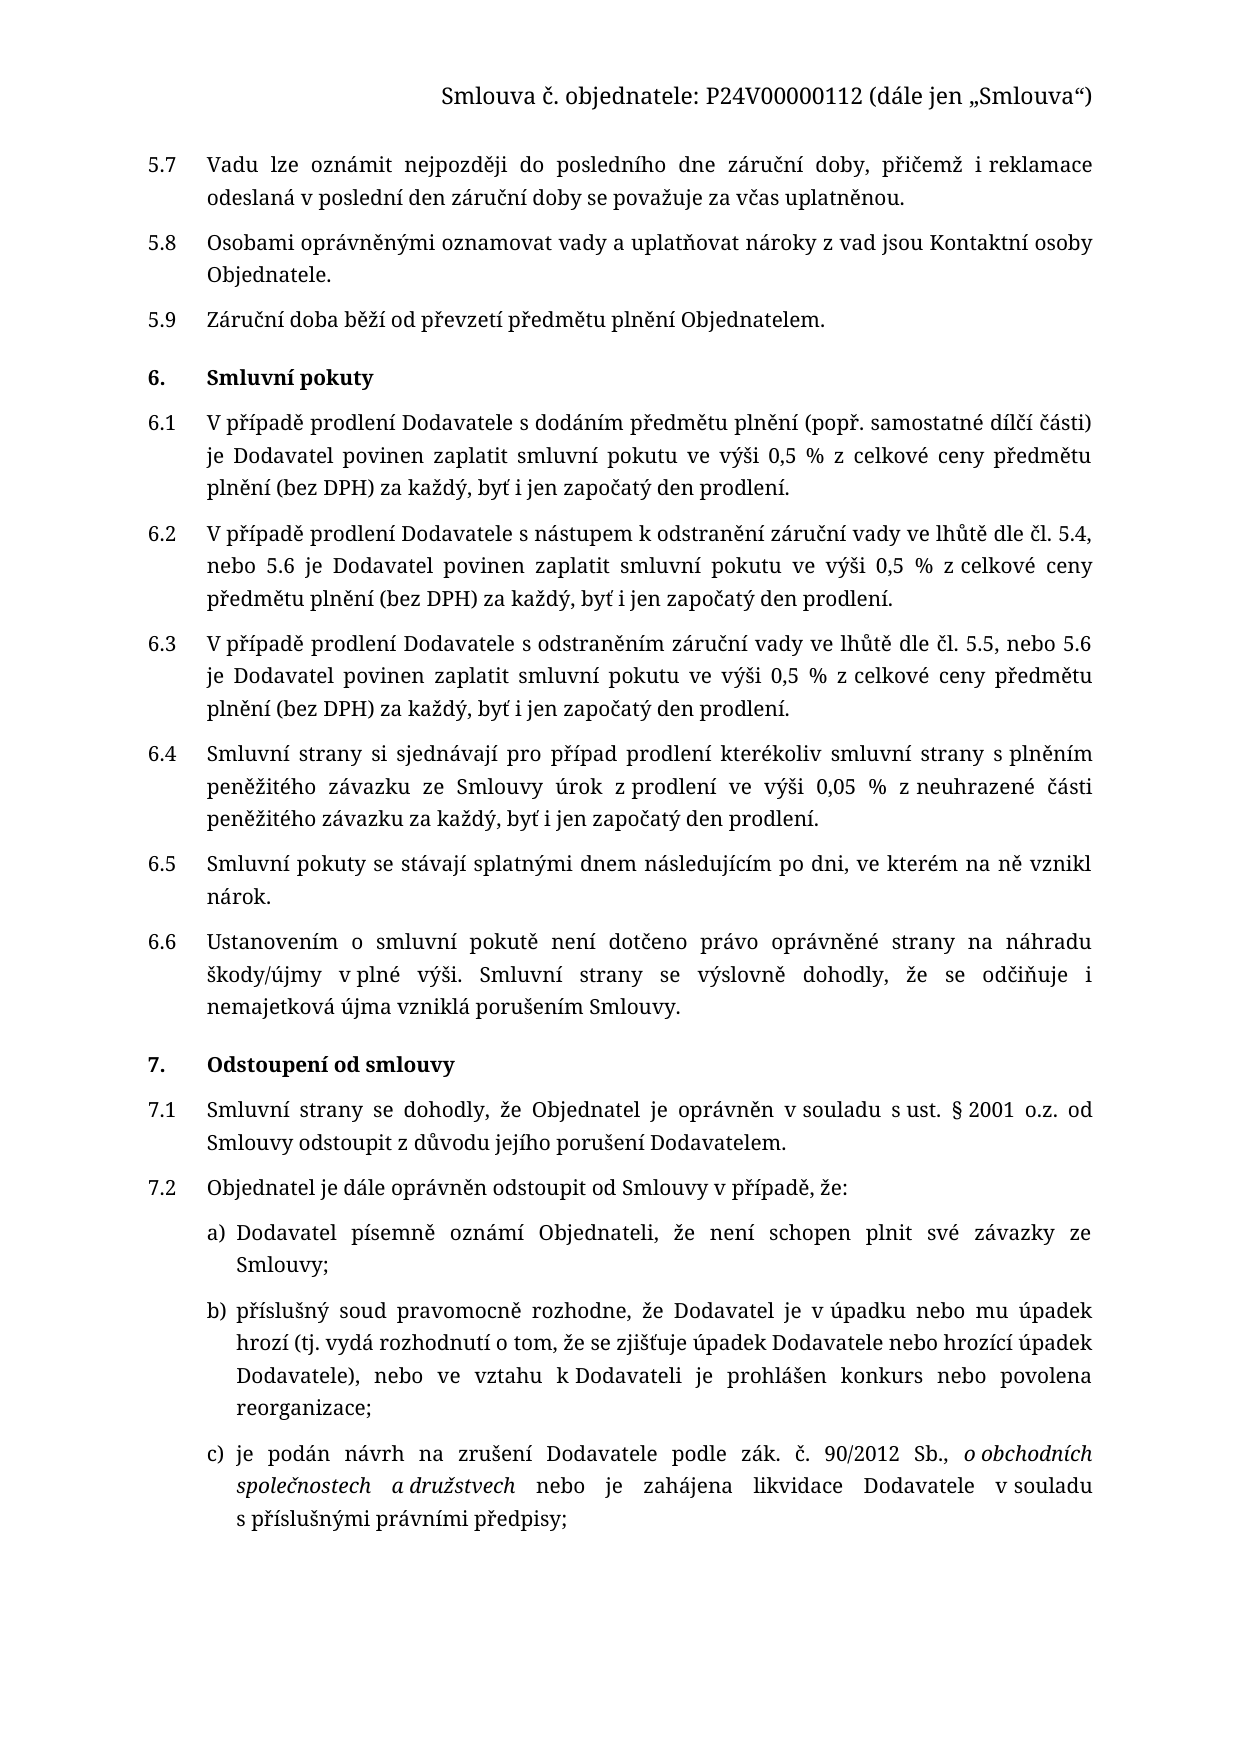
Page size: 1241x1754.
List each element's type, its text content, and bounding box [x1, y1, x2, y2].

list příslušný soud pravomocně rozhodne, že Dodavatel je v úpadku nebo mu úpadek hrozí (tj. vydá rozhodnutí o tom, že se zjišťuje úpadek Dodavatele nebo hrozící úpadek Dodavatele), nebo ve vztahu k Dodavateli je prohlášen konkurs nebo povolena reorganizace; [207, 1296, 1093, 1422]
list V případě prodlení Dodavatele s dodáním předmětu plnění (popř. samostatné dílčí části) je Dodavatel povinen zaplatit smluvní pokutu ve výši 0,5 % z celkové ceny předmětu plnění (bez DPH) za každý, byť i jen započatý den prodlení. [148, 408, 1093, 502]
list Ustanovením o smluvní pokutě není dotčeno právo oprávněné strany na náhradu škody/újmy v plné výši. Smluvní strany se výslovně dohodly, že se odčiňuje i nemajetková újma vzniklá porušením Smlouvy. [148, 927, 1093, 1021]
list Dodavatel písemně oznámí Objednateli, že není schopen plnit své závazky ze Smlouvy; [207, 1218, 1093, 1279]
list Vadu lze oznámit nejpozději do posledního dne záruční doby, přičemž i reklamace odeslaná v poslední den záruční doby se považuje za včas uplatněnou. [148, 150, 1093, 211]
list Smluvní strany si sjednávají pro případ prodlení kterékoliv smluvní strany s plněním peněžitého závazku ze Smlouvy úrok z prodlení ve výši 0,05 % z neuhrazené části peněžitého závazku za každý, byť i jen započatý den prodlení. [148, 739, 1093, 833]
list Smluvní pokuty [148, 363, 1093, 392]
list Objednatel je dále oprávněn odstoupit od Smlouvy v případě, že: [148, 1173, 1093, 1201]
list je podán návrh na zrušení Dodavatele podle zák. č. 90/2012 Sb., o obchodních společnostech a družstvech nebo je zahájena likvidace Dodavatele v souladu s příslušnými právními předpisy; [207, 1439, 1093, 1532]
list Záruční doba běží od převzetí předmětu plnění Objednatelem. [148, 306, 1093, 334]
list V případě prodlení Dodavatele s nástupem k odstranění záruční vady ve lhůtě dle čl. 5.4, nebo 5.6 je Dodavatel povinen zaplatit smluvní pokutu ve výši 0,5 % z celkové ceny předmětu plnění (bez DPH) za každý, byť i jen započatý den prodlení. [148, 519, 1093, 612]
list Smluvní pokuty se stávají splatnými dnem následujícím po dni, ve kterém na ně vznikl nárok. [148, 849, 1093, 911]
list Osobami oprávněnými oznamovat vady a uplatňovat nároky z vad jsou Kontaktní osoby Objednatele. [148, 228, 1093, 289]
list Odstoupení od smlouvy [148, 1050, 1093, 1078]
list Smluvní strany se dohodly, že Objednatel je oprávněn v souladu s ust. § 2001 o.z. od Smlouvy odstoupit z důvodu jejího porušení Dodavatelem. [148, 1095, 1093, 1156]
list V případě prodlení Dodavatele s odstraněním záruční vady ve lhůtě dle čl. 5.5, nebo 5.6 je Dodavatel povinen zaplatit smluvní pokutu ve výši 0,5 % z celkové ceny předmětu plnění (bez DPH) za každý, byť i jen započatý den prodlení. [148, 629, 1093, 723]
